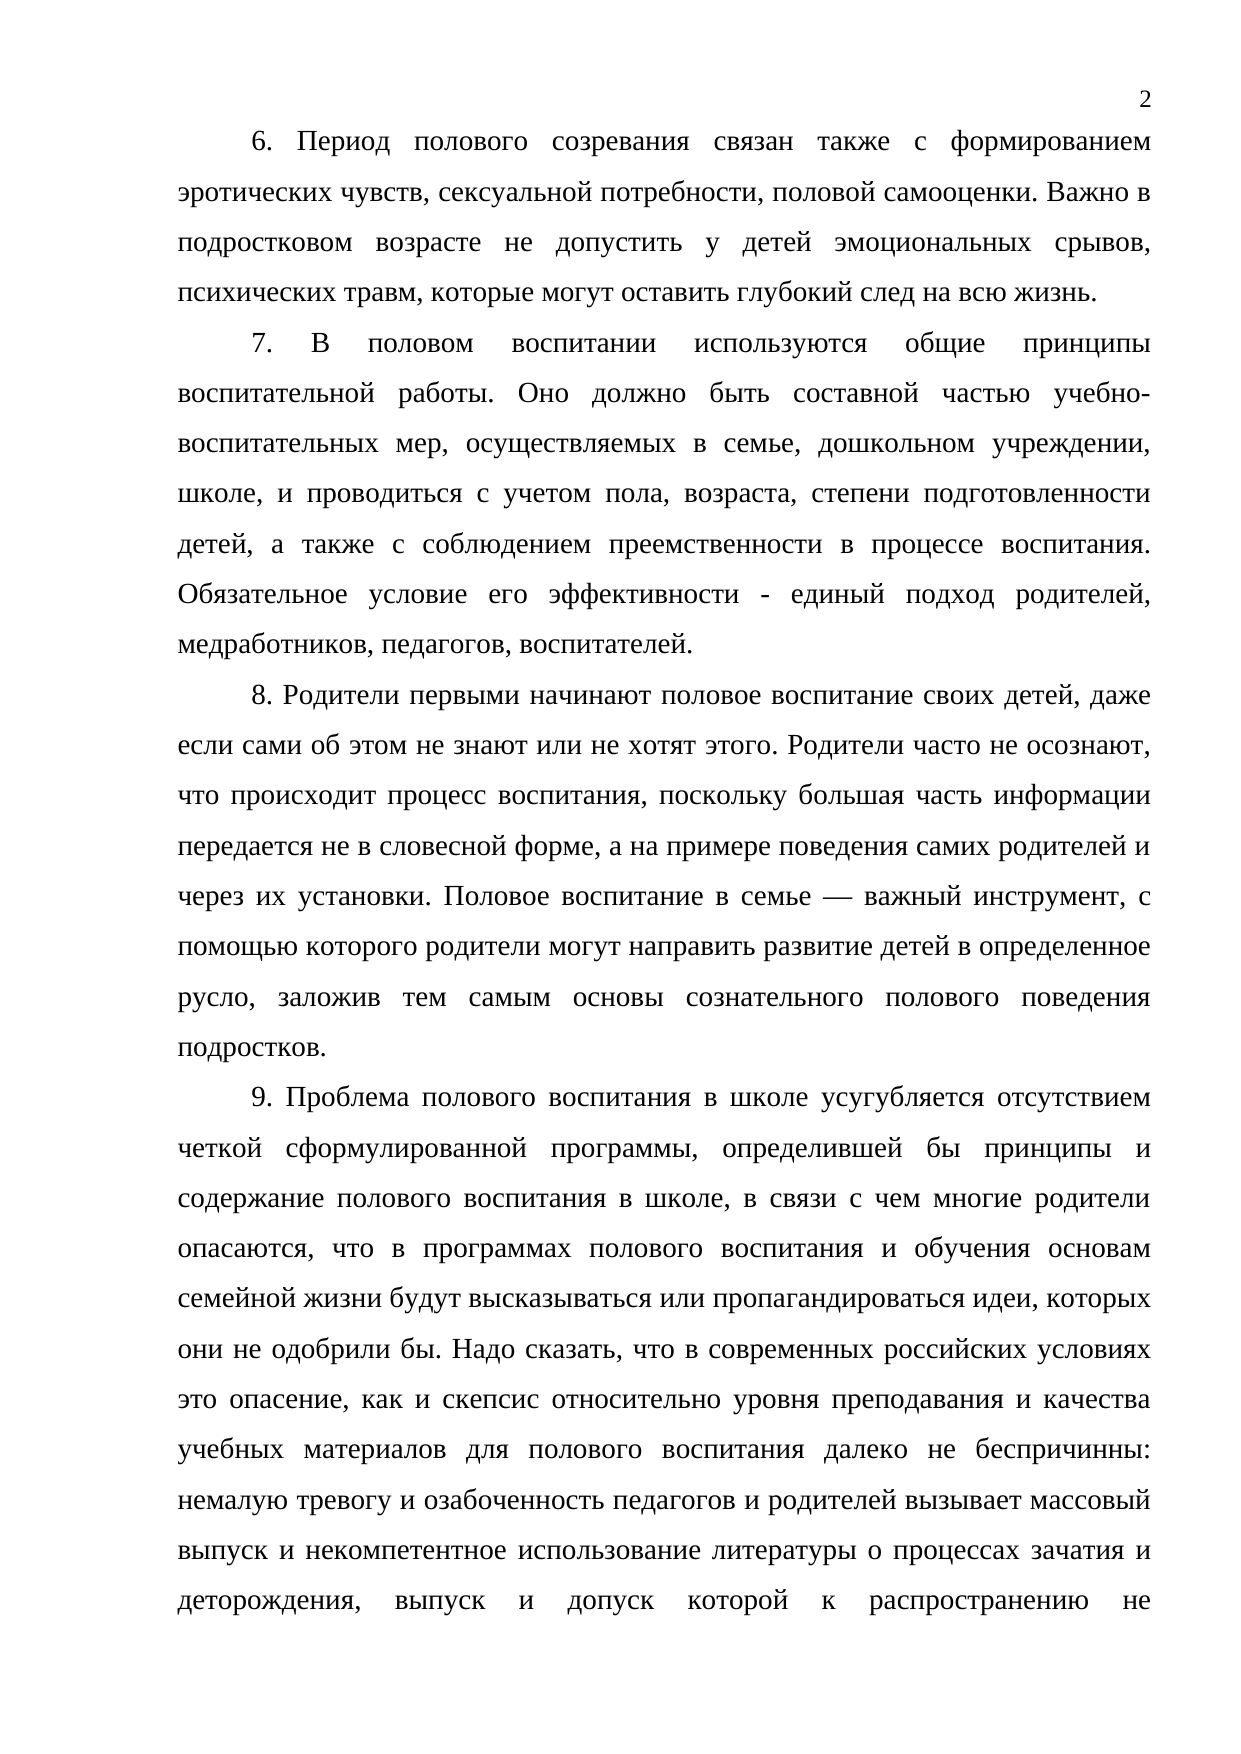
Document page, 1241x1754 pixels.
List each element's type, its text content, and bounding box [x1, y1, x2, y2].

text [177, 1079, 1152, 1616]
text 7. В половом воспитании используются общие принципы воспитательной работы. Оно должно быть составной частью учебно-воспитательных мер, осуществляемых в семье, дошкольном учреждении, школе, и проводиться с учетом пола, возраста, степени подготовленности детей, а также с соблюдением преемственности в процессе воспитания. Обязательное условие его эффективности - единый подход родителей, медработников, педагогов, воспитателей. [177, 325, 1152, 660]
text 6. Период полового созревания связан также с формированием эротических чувств, сексуальной потребности, половой самооценки. Важно в подростковом возрасте не допустить у детей эмоциональных срывов, психических травм, которые могут оставить глубокий след на всю жизнь. [177, 123, 1152, 308]
text 8. Родители первыми начинают половое воспитание своих детей, даже если сами об этом не знают или не хотят этого. Родители часто не осознают, что происходит процесс воспитания, поскольку большая часть информации передается не в словесной форме, а на примере поведения самих родителей и через их установки. Половое воспитание в семье — важный инструмент, с помощью которого родители могут направить развитие детей в определенное русло, заложив тем самым основы сознательного полового поведения подростков. [177, 677, 1152, 1063]
